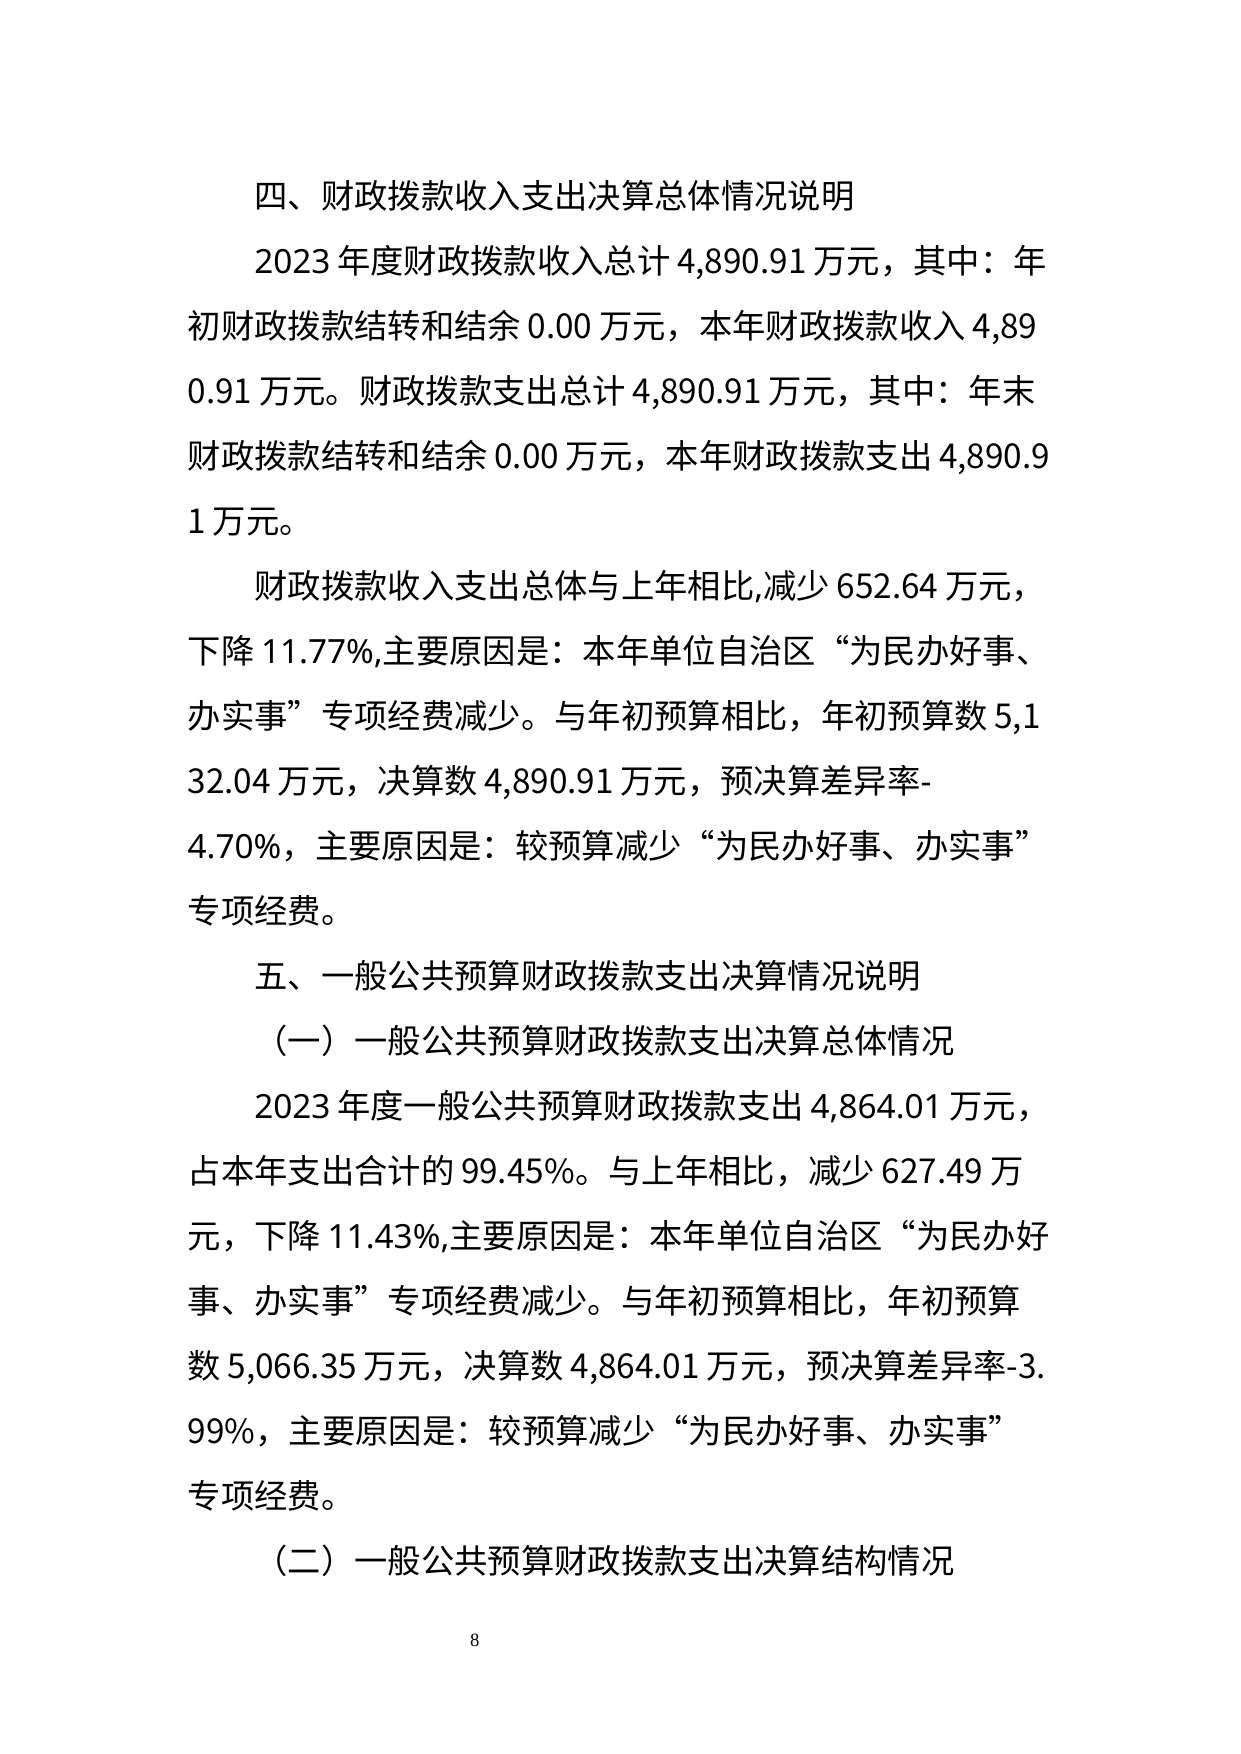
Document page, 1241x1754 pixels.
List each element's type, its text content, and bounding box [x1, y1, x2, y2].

text 财政拨款收入支出总体与上年相比,减少652.64万元，下降11.77%,主要原因是：本年单位自治区“为民办好事、办实事”专项经费减少。与年初预算相比，年初预算数5,132.04万元，决算数4,890.91万元，预决算差异率-4.70%，主要原因是：较预算减少“为民办好事、办实事”专项经费。 [187, 552, 1053, 942]
text 五、一般公共预算财政拨款支出决算情况说明 [187, 942, 1053, 1007]
text （一）一般公共预算财政拨款支出决算总体情况 [187, 1007, 1053, 1072]
text 四、财政拨款收入支出决算总体情况说明 [187, 162, 1053, 227]
list 一般公共预算财政拨款支出决算结构情况 [187, 1527, 1053, 1592]
text 2023年度一般公共预算财政拨款支出4,864.01万元，占本年支出合计的99.45%。与上年相比，减少627.49万元，下降11.43%,主要原因是：本年单位自治区“为民办好事、办实事”专项经费减少。与年初预算相比，年初预算数5,066.35万元，决算数4,864.01万元，预决算差异率-3.99%，主要原因是：较预算减少“为民办好事、办实事”专项经费。 [187, 1072, 1053, 1527]
text 2023年度财政拨款收入总计4,890.91万元，其中：年初财政拨款结转和结余0.00万元，本年财政拨款收入4,890.91万元。财政拨款支出总计4,890.91万元，其中：年末财政拨款结转和结余0.00万元，本年财政拨款支出4,890.91万元。 [187, 227, 1053, 552]
